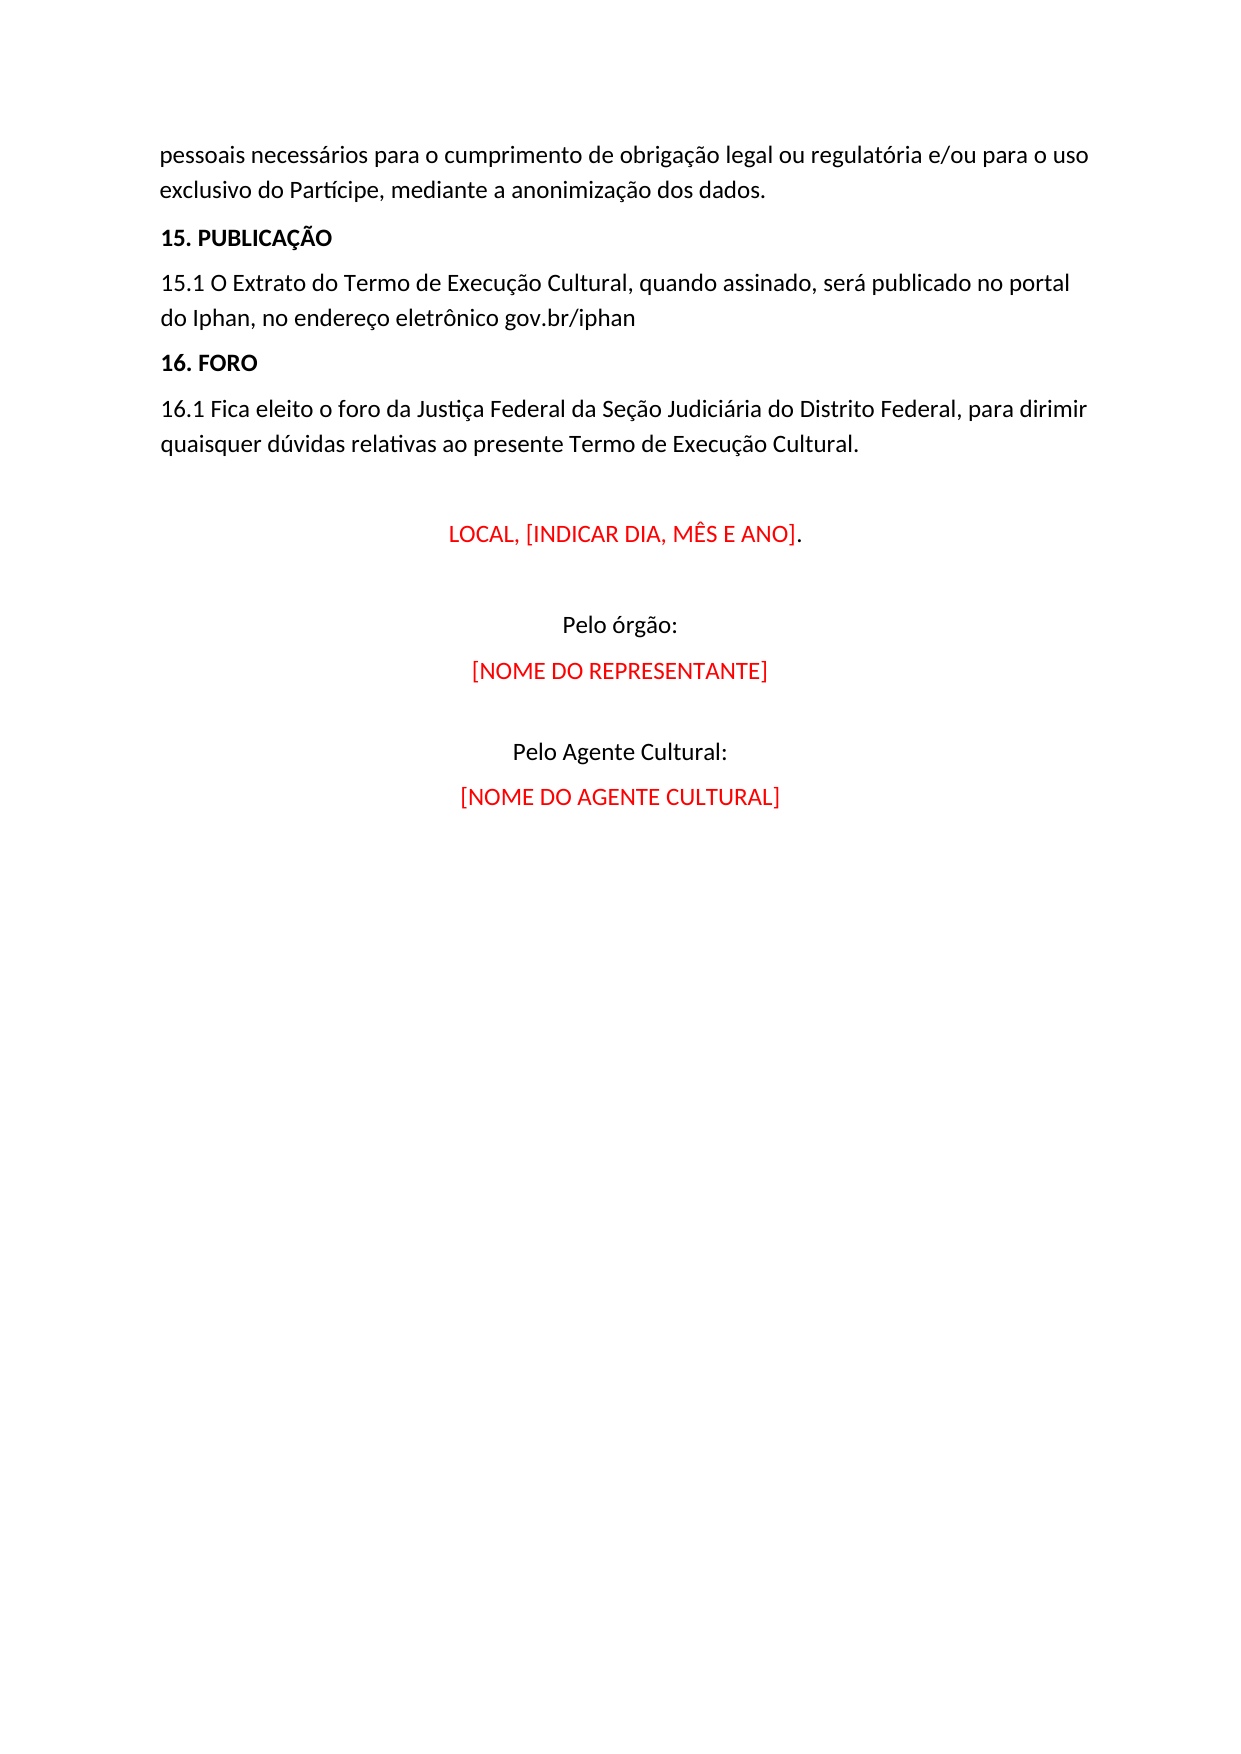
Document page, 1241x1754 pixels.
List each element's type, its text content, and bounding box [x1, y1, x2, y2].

text Pelo Agente Cultural: [NOME DO AGENTE CULTURAL] [460, 736, 799, 811]
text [159, 139, 1090, 205]
list 15.1 O Extrato do Termo de Execução Cultural, quando assinado, será publicado no portal do Iphan, no endereço eletrônico gov.br/iphan [160, 267, 1091, 333]
text [NOME DO REPRESENTANTE] [299, 655, 941, 686]
list 16.1 Fica eleito o foro da Justiça Federal da Seção Judiciária do Distrito Federal, para dirimir quaisquer dúvidas relativas ao presente Termo de Execução Cultural. [160, 393, 1091, 458]
subtitle PUBLICAÇÃO [160, 222, 1093, 253]
text Pelo órgão: [148, 609, 1092, 640]
subtitle 16. FORO [160, 347, 1093, 378]
text LOCAL, [INDICAR DIA, MÊS E ANO]. [308, 518, 942, 549]
